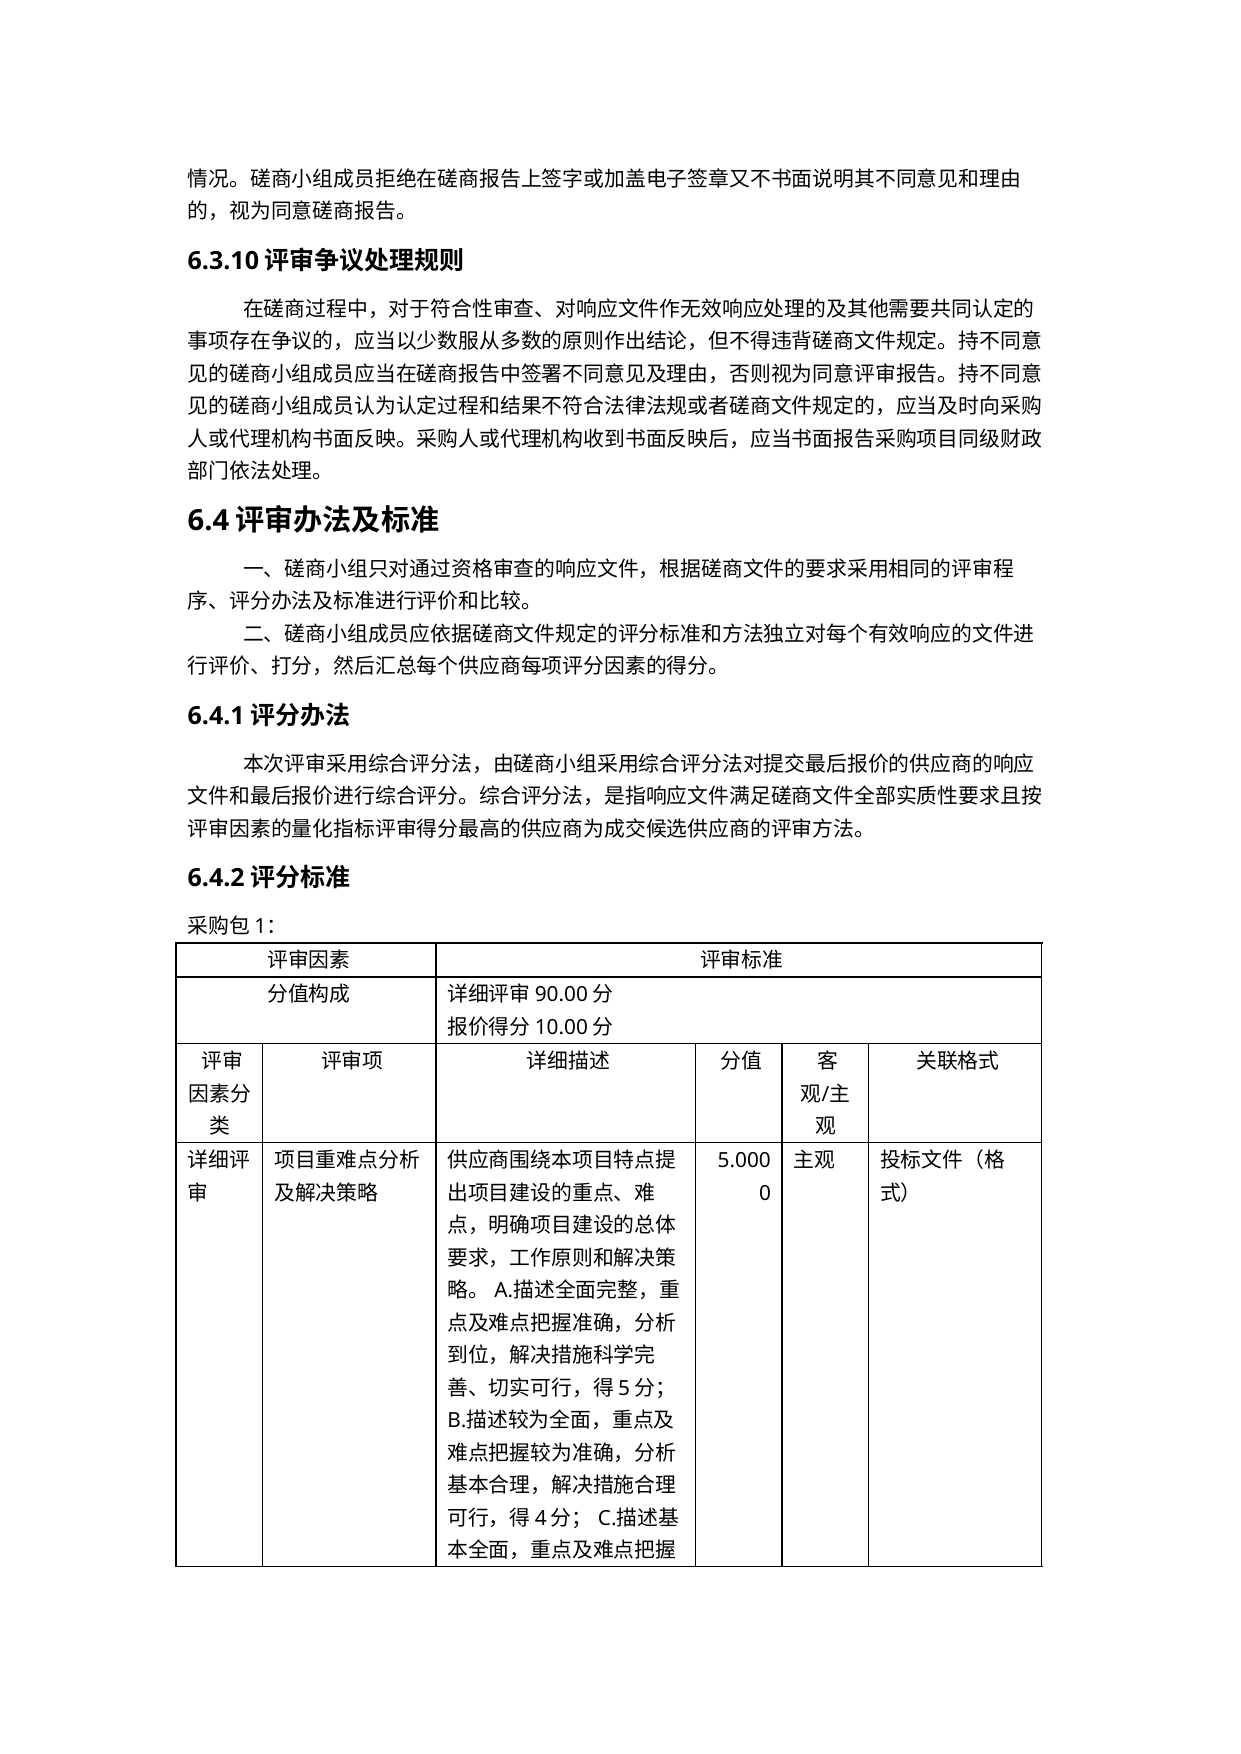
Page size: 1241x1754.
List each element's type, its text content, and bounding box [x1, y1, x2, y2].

table_cell 详细评审90.00分 报价得分10.00分 [437, 978, 1041, 1043]
text 采购包1： [187, 909, 1053, 942]
text 在磋商过程中，对于符合性审查、对响应文件作无效响应处理的及其他需要共同认定的事项存在争议的，应当以少数服从多数的原则作出结论，但不得违背磋商文件规定。持不同意见的磋商小组成员应当在磋商报告中签署不同意见及理由，否则视为同意评审报告。持不同意见的磋商小组成员认为认定过程和结果不符合法律法规或者磋商文件规定的，应当及时向采购人或代理机构书面反映。采购人或代理机构收到书面反映后，应当书面报告采购项目同级财政部门依法处理。 [187, 292, 1053, 487]
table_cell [437, 1143, 695, 1566]
table_cell 分值 [696, 1044, 781, 1142]
table_cell 评审项 [263, 1044, 435, 1142]
table_cell 关联格式 [869, 1044, 1041, 1142]
text 6.4.1评分办法 [187, 682, 1053, 747]
table_cell 详细评审 [177, 1143, 262, 1566]
text 二、磋商小组成员应依据磋商文件规定的评分标准和方法独立对每个有效响应的文件进行评价、打分，然后汇总每个供应商每项评分因素的得分。 [187, 617, 1053, 682]
table_cell 分值构成 [177, 978, 435, 1043]
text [187, 162, 1053, 227]
table_cell 详细描述 [437, 1044, 695, 1142]
text 6.3.10评审争议处理规则 [187, 227, 1053, 292]
table_cell 评审因素分类 [177, 1044, 262, 1142]
table_header 评审因素 [177, 944, 435, 976]
text 一、磋商小组只对通过资格审查的响应文件，根据磋商文件的要求采用相同的评审程序、评分办法及标准进行评价和比较。 [187, 552, 1053, 617]
table_cell 5.0000 [696, 1143, 781, 1566]
text 6.4.2评分标准 [187, 844, 1053, 909]
table_cell 客观/主观 [783, 1044, 868, 1142]
text 6.4评审办法及标准 [187, 487, 1053, 552]
table_header 评审标准 [437, 944, 1041, 976]
table_cell 主观 [783, 1143, 868, 1566]
text 本次评审采用综合评分法，由磋商小组采用综合评分法对提交最后报价的供应商的响应文件和最后报价进行综合评分。综合评分法，是指响应文件满足磋商文件全部实质性要求且按评审因素的量化指标评审得分最高的供应商为成交候选供应商的评审方法。 [187, 747, 1053, 844]
table_cell 投标文件（格式） [869, 1143, 1041, 1566]
table_cell 项目重难点分析及解决策略 [263, 1143, 435, 1566]
